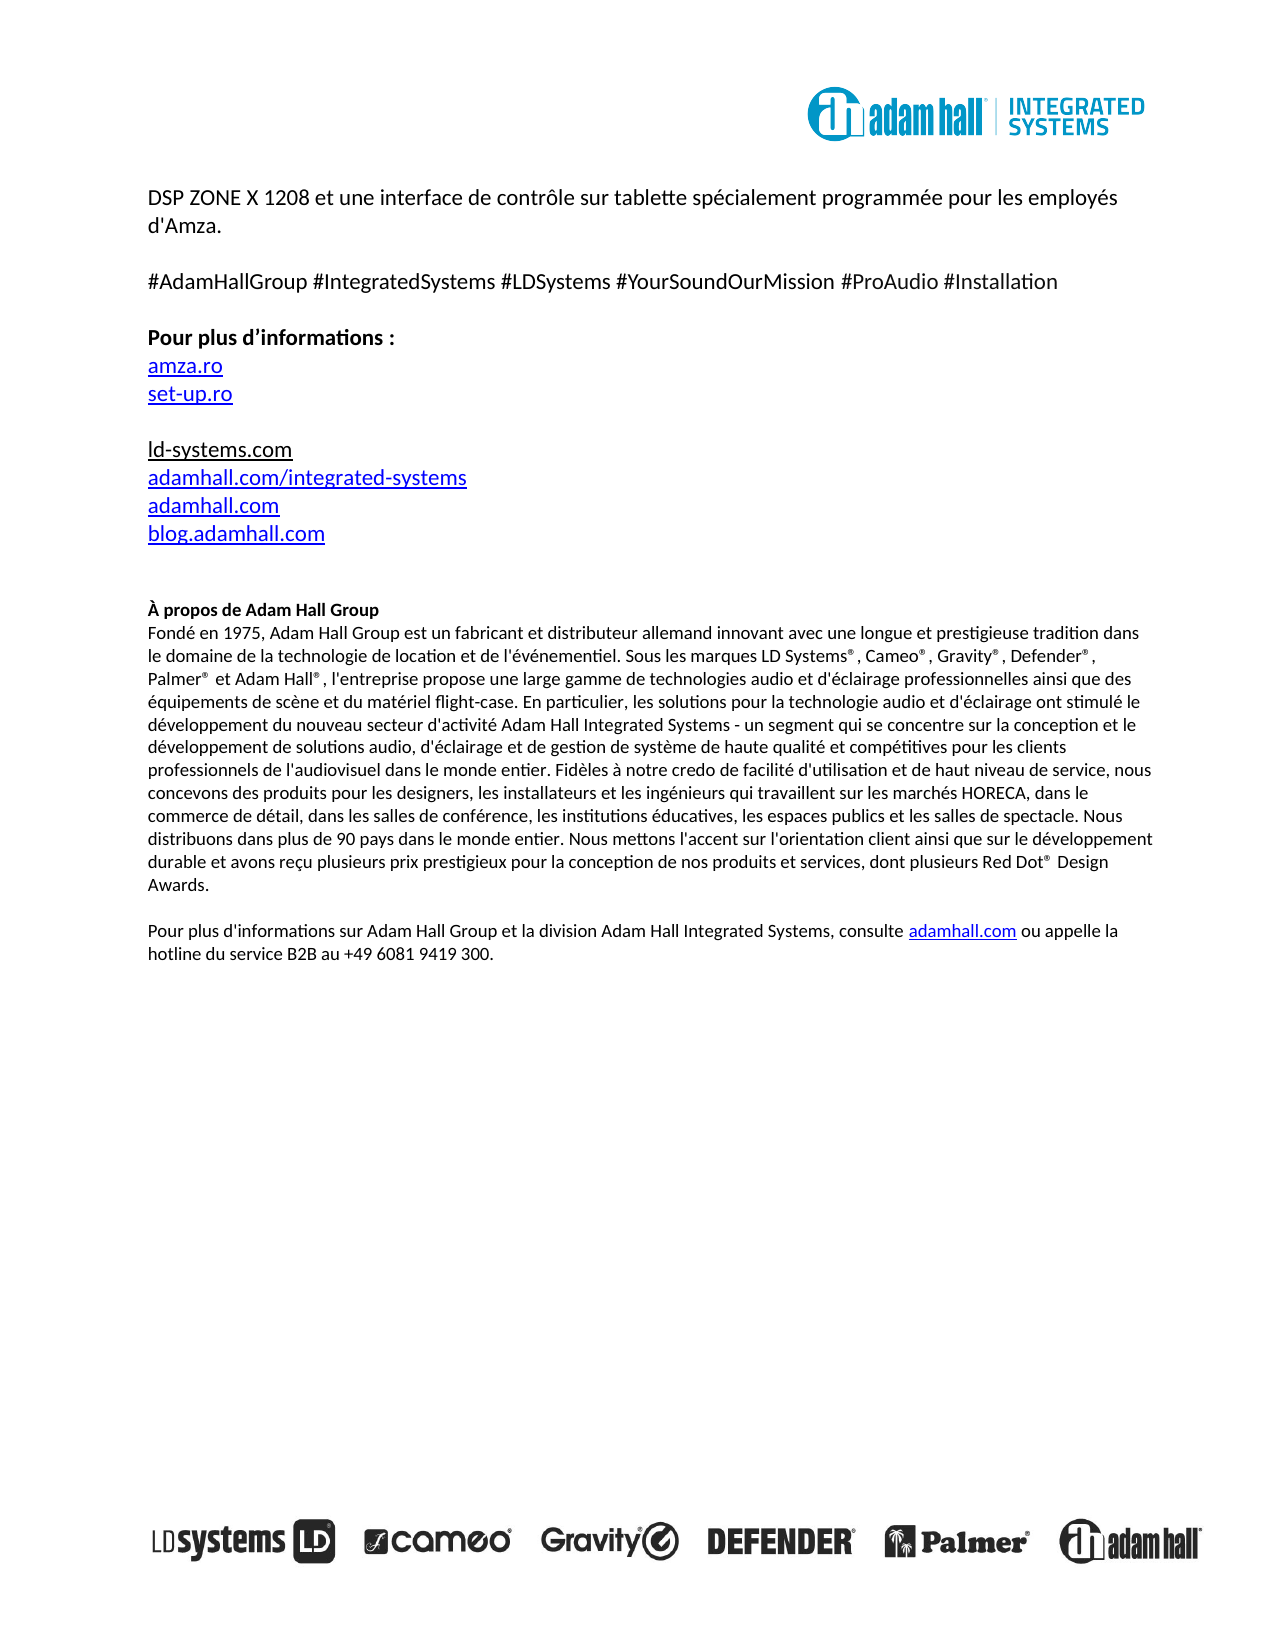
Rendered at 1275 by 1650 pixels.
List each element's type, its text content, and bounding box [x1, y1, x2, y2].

text amza.ro [148, 351, 1158, 379]
text Pour plus d'informations sur Adam Hall Group et la division Adam Hall Integrated Systems, consulte adamhall.com ou appelle la hotline du service B2B au +49 6081 9419 300. [148, 919, 1158, 965]
text set-up.ro [148, 379, 1158, 407]
picture [147, 1506, 1205, 1576]
text ld-systems.com [148, 435, 1158, 463]
picture [794, 73, 1158, 155]
text Fondé en 1975, Adam Hall Group est un fabricant et distributeur allemand innovant avec une longue et prestigieuse tradition dans le domaine de la technologie de location et de l'événementiel. Sous les marques LD Systems®, Cameo®, Gravity®, Defender®, Palmer® et Adam Hall®, l'entreprise propose une large gamme de technologies audio et d'éclairage professionnelles ainsi que des équipements de scène et du matériel flight-case. En particulier, les solutions pour la technologie audio et d'éclairage ont stimulé le développement du nouveau secteur d'activité Adam Hall Integrated Systems - un segment qui se concentre sur la conception et le développement de solutions audio, d'éclairage et de gestion de système de haute qualité et compétitives pour les clients professionnels de l'audiovisuel dans le monde entier. Fidèles à notre credo de facilité d'utilisation et de haut niveau de service, nous concevons des produits pour les designers, les installateurs et les ingénieurs qui travaillent sur les marchés HORECA, dans le commerce de détail, dans les salles de conférence, les institutions éducatives, les espaces publics et les salles de spectacle. Nous distribuons dans plus de 90 pays dans le monde entier. Nous mettons l'accent sur l'orientation client ainsi que sur le développement durable et avons reçu plusieurs prix prestigieux pour la conception de nos produits et services, dont plusieurs Red Dot® Design Awards. [148, 621, 1158, 896]
text #AdamHallGroup #IntegratedSystems #LDSystems #YourSoundOurMission #ProAudio #Installation [148, 267, 1158, 295]
text adamhall.com/integrated-systems adamhall.com blog.adamhall.com [148, 463, 1158, 547]
text À propos de Adam Hall Group [148, 598, 1158, 621]
text Pour plus d’informations : [148, 323, 1158, 351]
